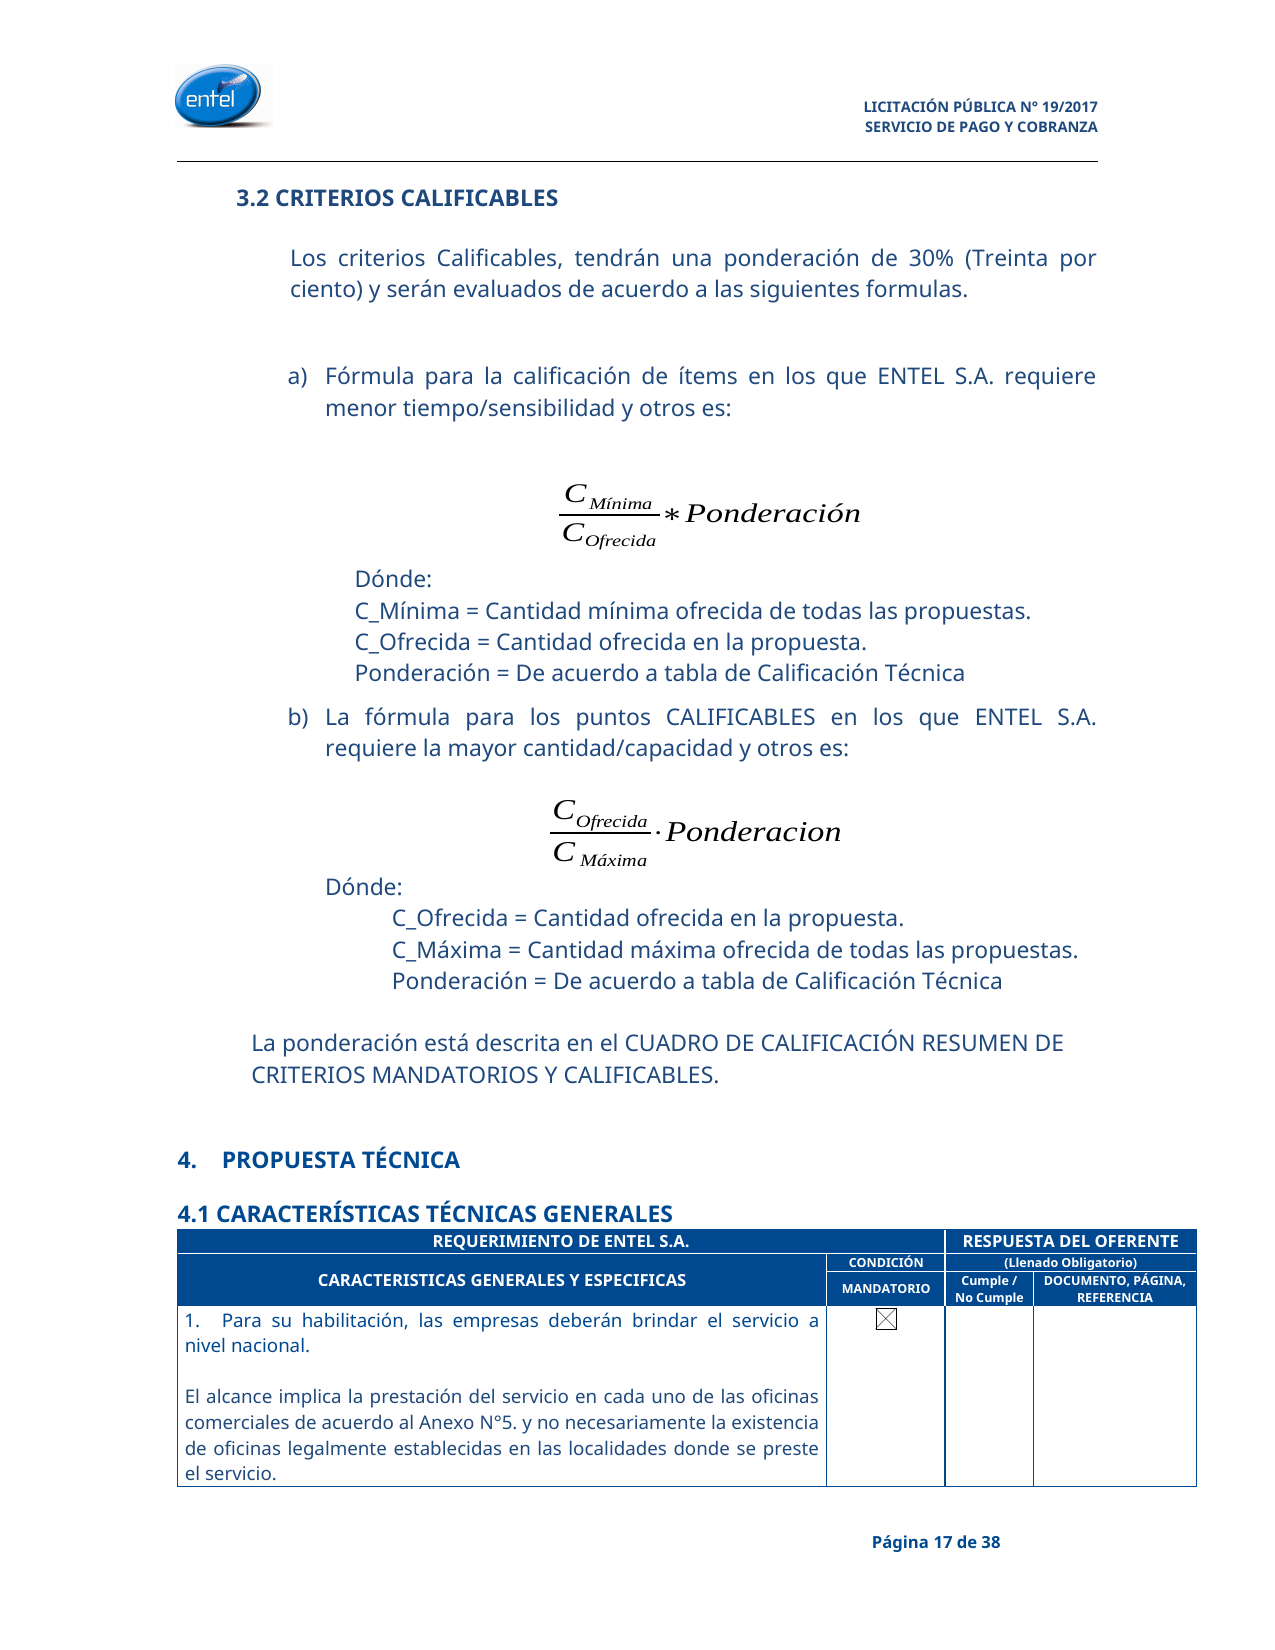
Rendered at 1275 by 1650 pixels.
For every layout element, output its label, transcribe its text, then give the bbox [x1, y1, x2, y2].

list Ponderación = De acuerdo a tabla de Calificación Técnica [354, 657, 1098, 688]
list PROPUESTA TÉCNICA [177, 1144, 1098, 1175]
list C_Ofrecida = Cantidad ofrecida en la propuesta. [354, 626, 1098, 657]
list Dónde: [318, 871, 1098, 902]
list C_Máxima = Cantidad máxima ofrecida de todas las propuestas. [392, 934, 1098, 965]
list Dónde: [348, 563, 1098, 594]
list 3.2 CRITERIOS CALIFICABLES [236, 182, 1098, 213]
table_header REQUERIMIENTO DE ENTEL S.A. [178, 1230, 944, 1253]
list Los criterios Calificables, tendrán una ponderación de 30% (Treinta por ciento) y serán evaluados de acuerdo a las siguientes formulas. [290, 241, 1098, 304]
list C_Ofrecida = Cantidad ofrecida en la propuesta. [392, 902, 1098, 934]
table_cell MANDATORIO [827, 1272, 944, 1306]
text La ponderación está descrita en el CUADRO DE CALIFICACIÓN RESUMEN DE CRITERIOS MANDATORIOS Y CALIFICABLES. [251, 1027, 1098, 1090]
list La fórmula para los puntos CALIFICABLES en los que ENTEL S.A. requiere la mayor cantidad/capacidad y otros es: [287, 701, 1098, 763]
table_cell DOCUMENTO, PÁGINA, REFERENCIA [1034, 1272, 1196, 1306]
table_header RESPUESTA DEL OFERENTE [946, 1230, 1196, 1253]
table_cell [827, 1307, 944, 1486]
list C_Mínima = Cantidad mínima ofrecida de todas las propuestas. [354, 594, 1098, 626]
table_cell CONDICIÓN [827, 1254, 944, 1271]
picture [174, 64, 274, 128]
table_cell [946, 1307, 1033, 1486]
table_cell Cumple / No Cumple [946, 1272, 1033, 1306]
table_cell [1034, 1307, 1196, 1486]
list Ponderación = De acuerdo a tabla de Calificación Técnica [392, 965, 1098, 996]
text 4.1 CARACTERÍSTICAS TÉCNICAS GENERALES [177, 1198, 1098, 1229]
table_cell CARACTERISTICAS GENERALES Y ESPECIFICAS [178, 1254, 826, 1306]
table_cell (Llenado Obligatorio) [946, 1254, 1196, 1271]
list Fórmula para la calificación de ítems en los que ENTEL S.A. requiere menor tiempo/sensibilidad y otros es: [287, 360, 1098, 423]
